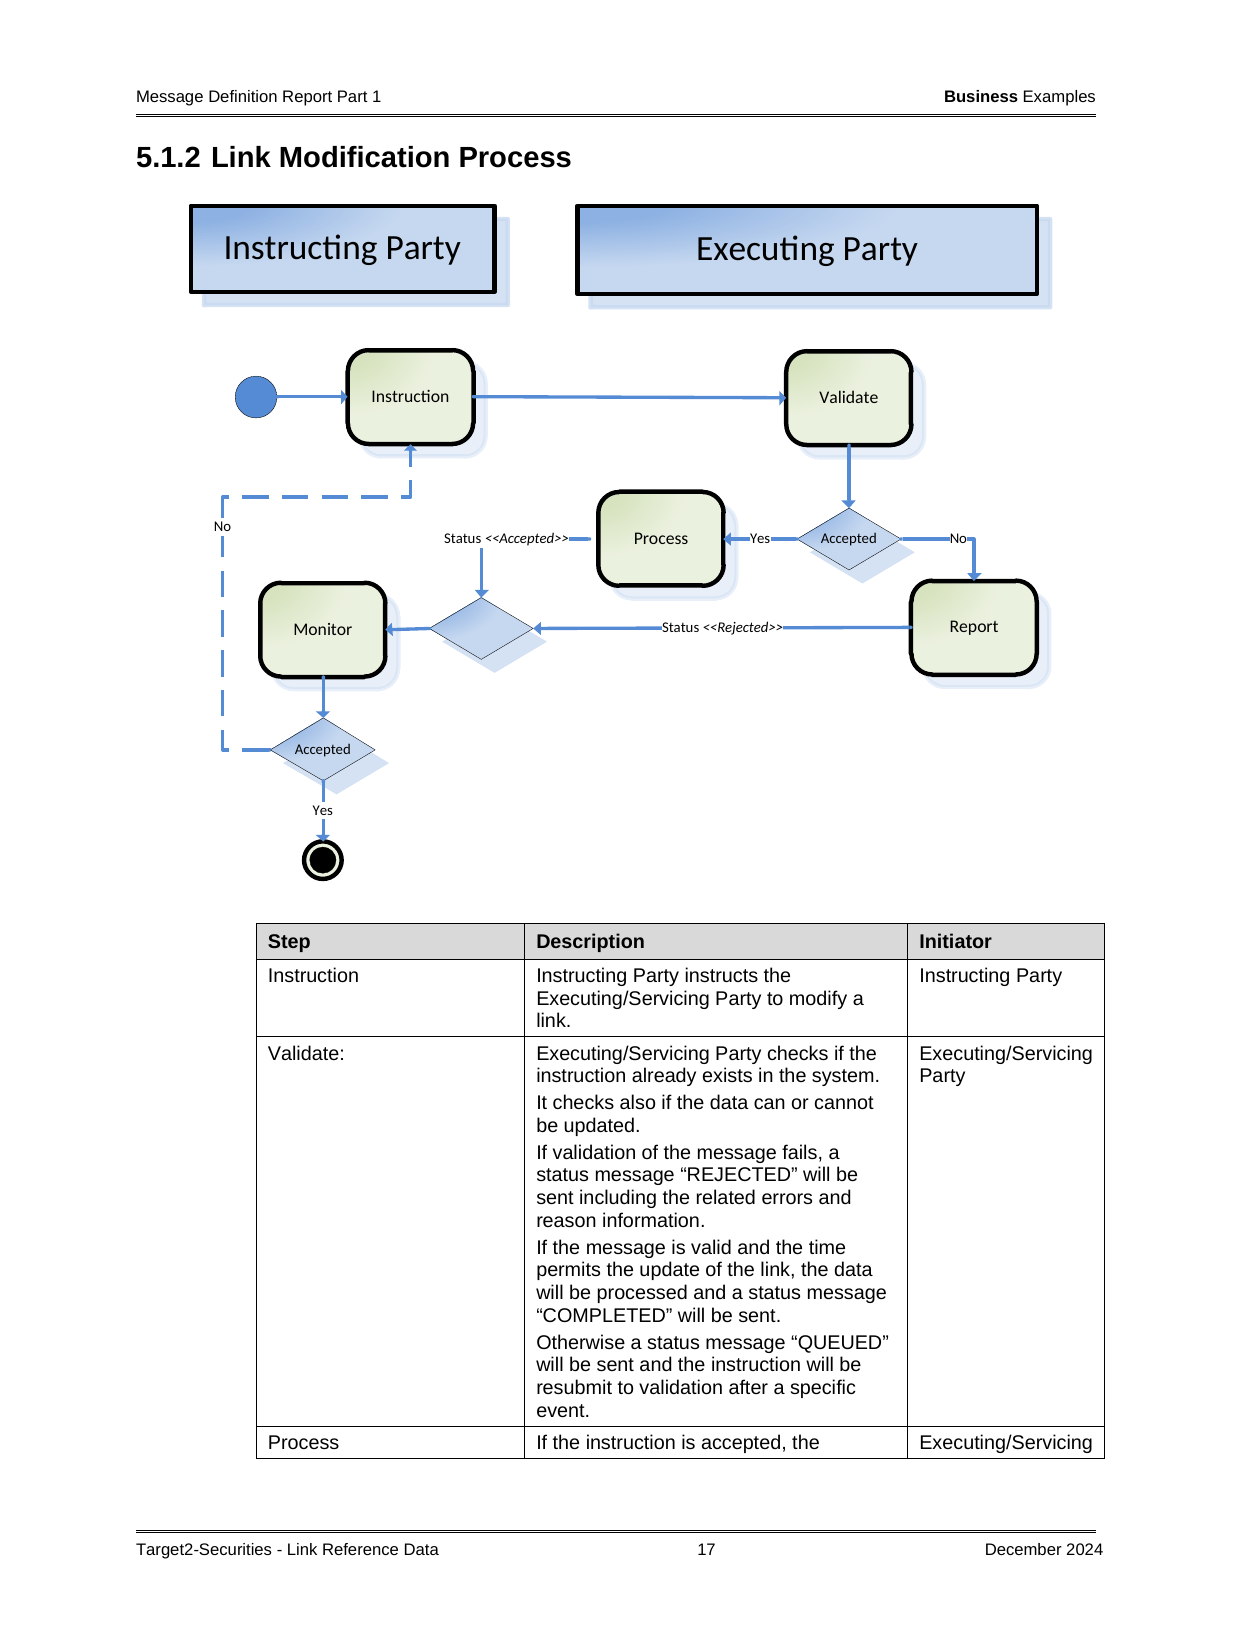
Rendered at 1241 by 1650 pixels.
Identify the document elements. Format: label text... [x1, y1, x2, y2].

table_header Step [257, 924, 524, 959]
subtitle Link Modification Process [136, 141, 1104, 174]
table_cell Instructing Party [908, 960, 1104, 1036]
table_cell Executing/Servicing Party [908, 1037, 1104, 1426]
table_cell Executing/Servicing Party checks if the instruction already exists in the system. It checks also if the data can or cannot be updated. If validation of the message fails, a status message “REJECTED” will be sent including the related errors and reason information. If the message is valid and the time permits the update of the link, the data will be processed and a status message “COMPLETED” will be sent. Otherwise a status message “QUEUED” will be sent and the instruction will be resubmit to validation after a specific event. [525, 1037, 907, 1426]
table_header Description [525, 924, 907, 959]
table_cell Validate: [257, 1037, 524, 1426]
table_cell Executing/Servicing Party [908, 1427, 1104, 1458]
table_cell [525, 1427, 907, 1458]
table_cell Process [257, 1427, 524, 1458]
table_cell Instructing Party instructs the Executing/Servicing Party to modify a link. [525, 960, 907, 1036]
table_cell Instruction [257, 960, 524, 1036]
table_header Initiator [908, 924, 1104, 959]
